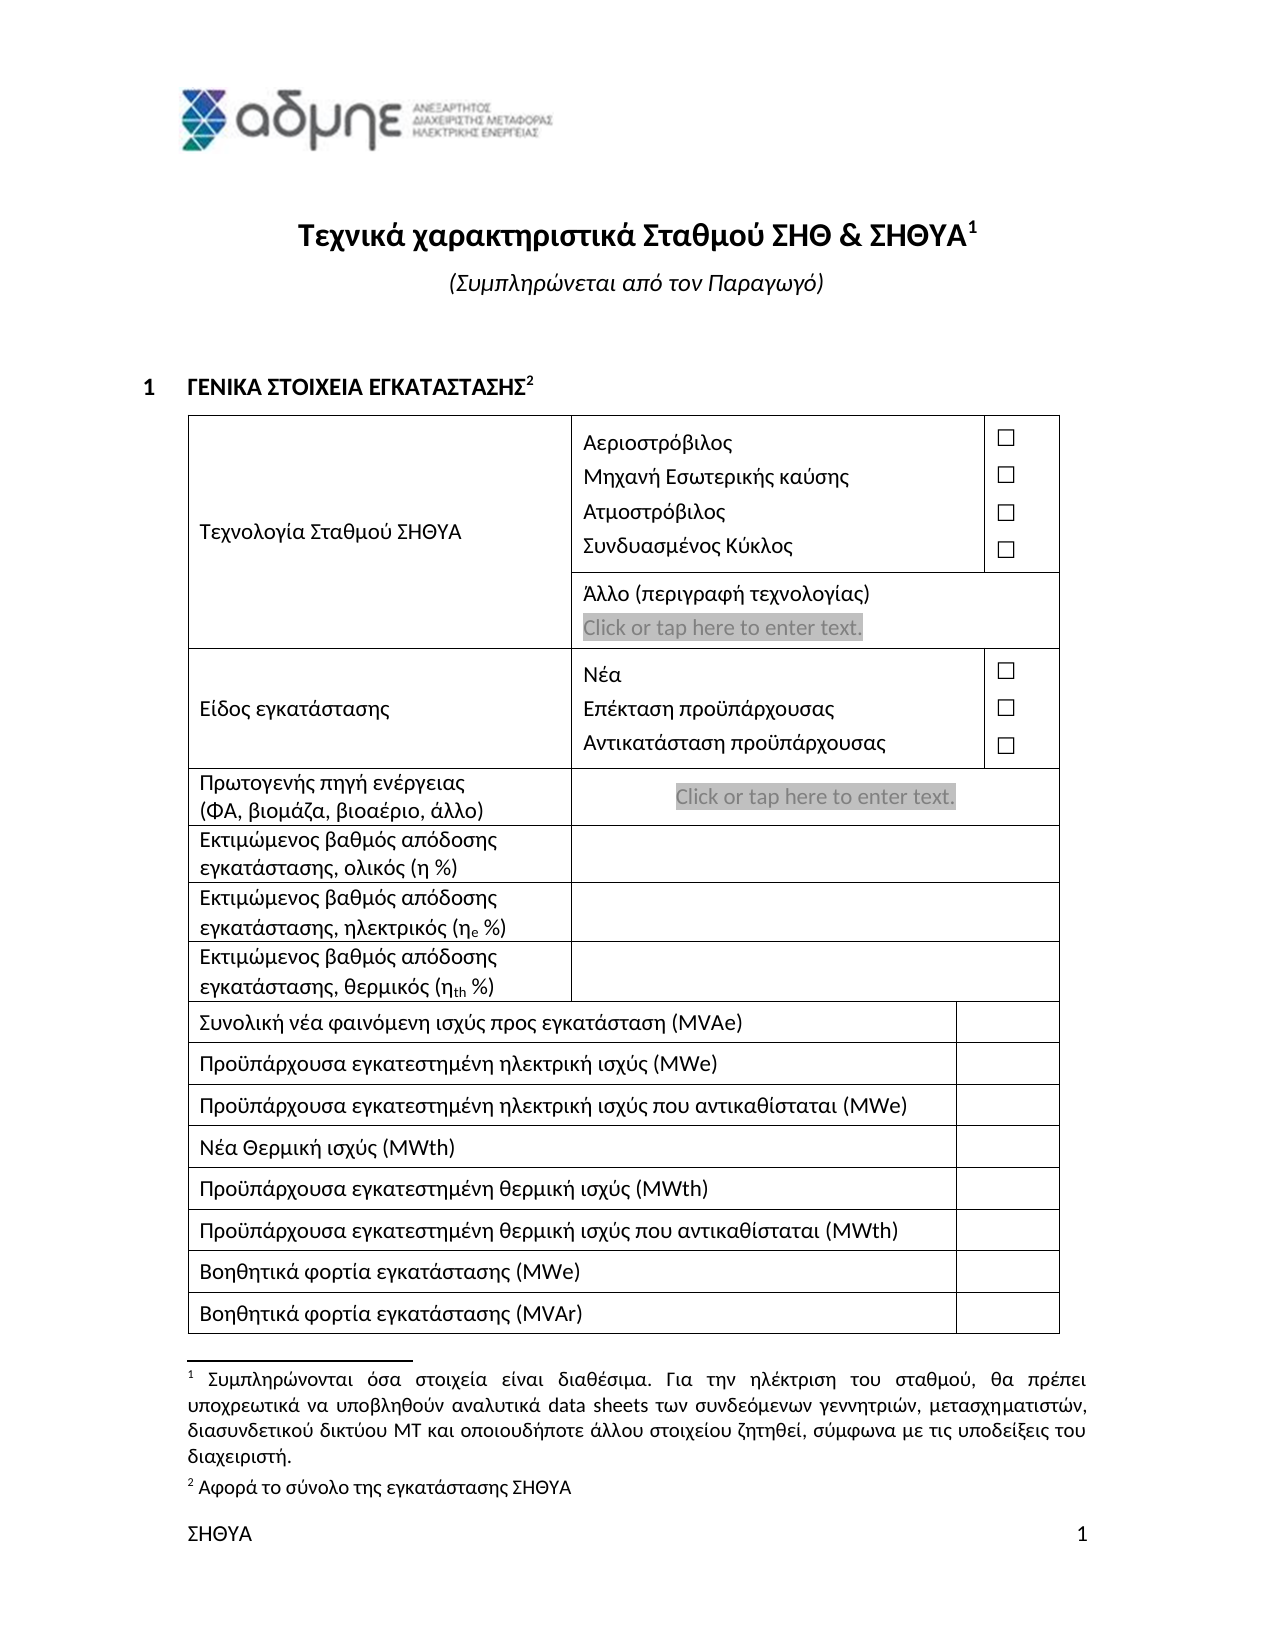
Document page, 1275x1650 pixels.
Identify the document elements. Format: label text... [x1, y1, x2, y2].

picture [178, 87, 554, 154]
table_cell Εκτιμώμενος βαθμός απόδοσης εγκατάστασης, ολικός (η %) [189, 826, 571, 882]
table_cell [957, 1293, 1059, 1333]
table_cell [957, 1251, 1059, 1292]
table_cell Bοηθητικά φορτία εγκατάστασης (MVAr) [189, 1293, 956, 1333]
table_cell [572, 942, 1059, 1001]
table_cell [957, 1126, 1059, 1167]
table_cell [572, 883, 1059, 941]
table_cell Άλλο (περιγραφή τεχνολογίας) [572, 573, 1059, 648]
text (Συμπληρώνεται από τον Παραγωγό) [187, 267, 1087, 298]
table_cell Εκτιμώμενος βαθμός απόδοσης εγκατάστασης, ηλεκτρικός (ηe %) [189, 883, 571, 941]
table_cell Προϋπάρχουσα εγκατεστημένη θερμική ισχύς που αντικαθίσταται (MWth) [189, 1210, 956, 1250]
table_cell [572, 826, 1059, 882]
table_cell Bοηθητικά φορτία εγκατάστασης (MWe) [189, 1251, 956, 1292]
table_cell [572, 769, 1059, 824]
table_cell [957, 1210, 1059, 1250]
table_header [985, 416, 1059, 572]
table_cell Νέα Επέκταση προϋπάρχουσας Αντικατάσταση προϋπάρχουσας [572, 649, 984, 767]
table_cell Πρωτογενής πηγή ενέργειας (ΦΑ, βιομάζα, βιοαέριο, άλλο) [189, 769, 571, 824]
text Τεχνικά χαρακτηριστικά Σταθμού ΣΗΘ & ΣΗΘΥΑ [187, 214, 1087, 255]
table_cell [985, 649, 1059, 767]
table_cell Προϋπάρχουσα εγκατεστημένη θερμική ισχύς (MWth) [189, 1168, 956, 1208]
table_cell [957, 1168, 1059, 1208]
table_cell Είδος εγκατάστασης [189, 649, 571, 767]
table_cell Προϋπάρχουσα εγκατεστημένη ηλεκτρική ισχύς που αντικαθίσταται (MWe) [189, 1085, 956, 1125]
table_header Τεχνολογία Σταθμού ΣΗΘΥΑ [189, 416, 571, 648]
table_cell Συνολική νέα φαινόμενη ισχύς προς εγκατάσταση (MVAe) [189, 1002, 956, 1042]
table_cell [957, 1002, 1059, 1042]
table_cell Νέα Θερμική ισχύς (MWth) [189, 1126, 956, 1167]
table_cell Προϋπάρχουσα εγκατεστημένη ηλεκτρική ισχύς (MWe) [189, 1043, 956, 1084]
table_cell Εκτιμώμενος βαθμός απόδοσης εγκατάστασης, θερμικός (ηth %) [189, 942, 571, 1001]
table_header Αεριοστρόβιλος Μηχανή Εσωτερικής καύσης Ατμοστρόβιλος Συνδυασμένος Κύκλος [572, 416, 984, 572]
table_cell [957, 1043, 1059, 1084]
subtitle ΓΕΝΙΚΑ ΣΤΟΙΧΕΙΑ ΕΓΚΑΤΑΣΤΑΣΗΣ [142, 371, 1087, 402]
table_cell [957, 1085, 1059, 1125]
